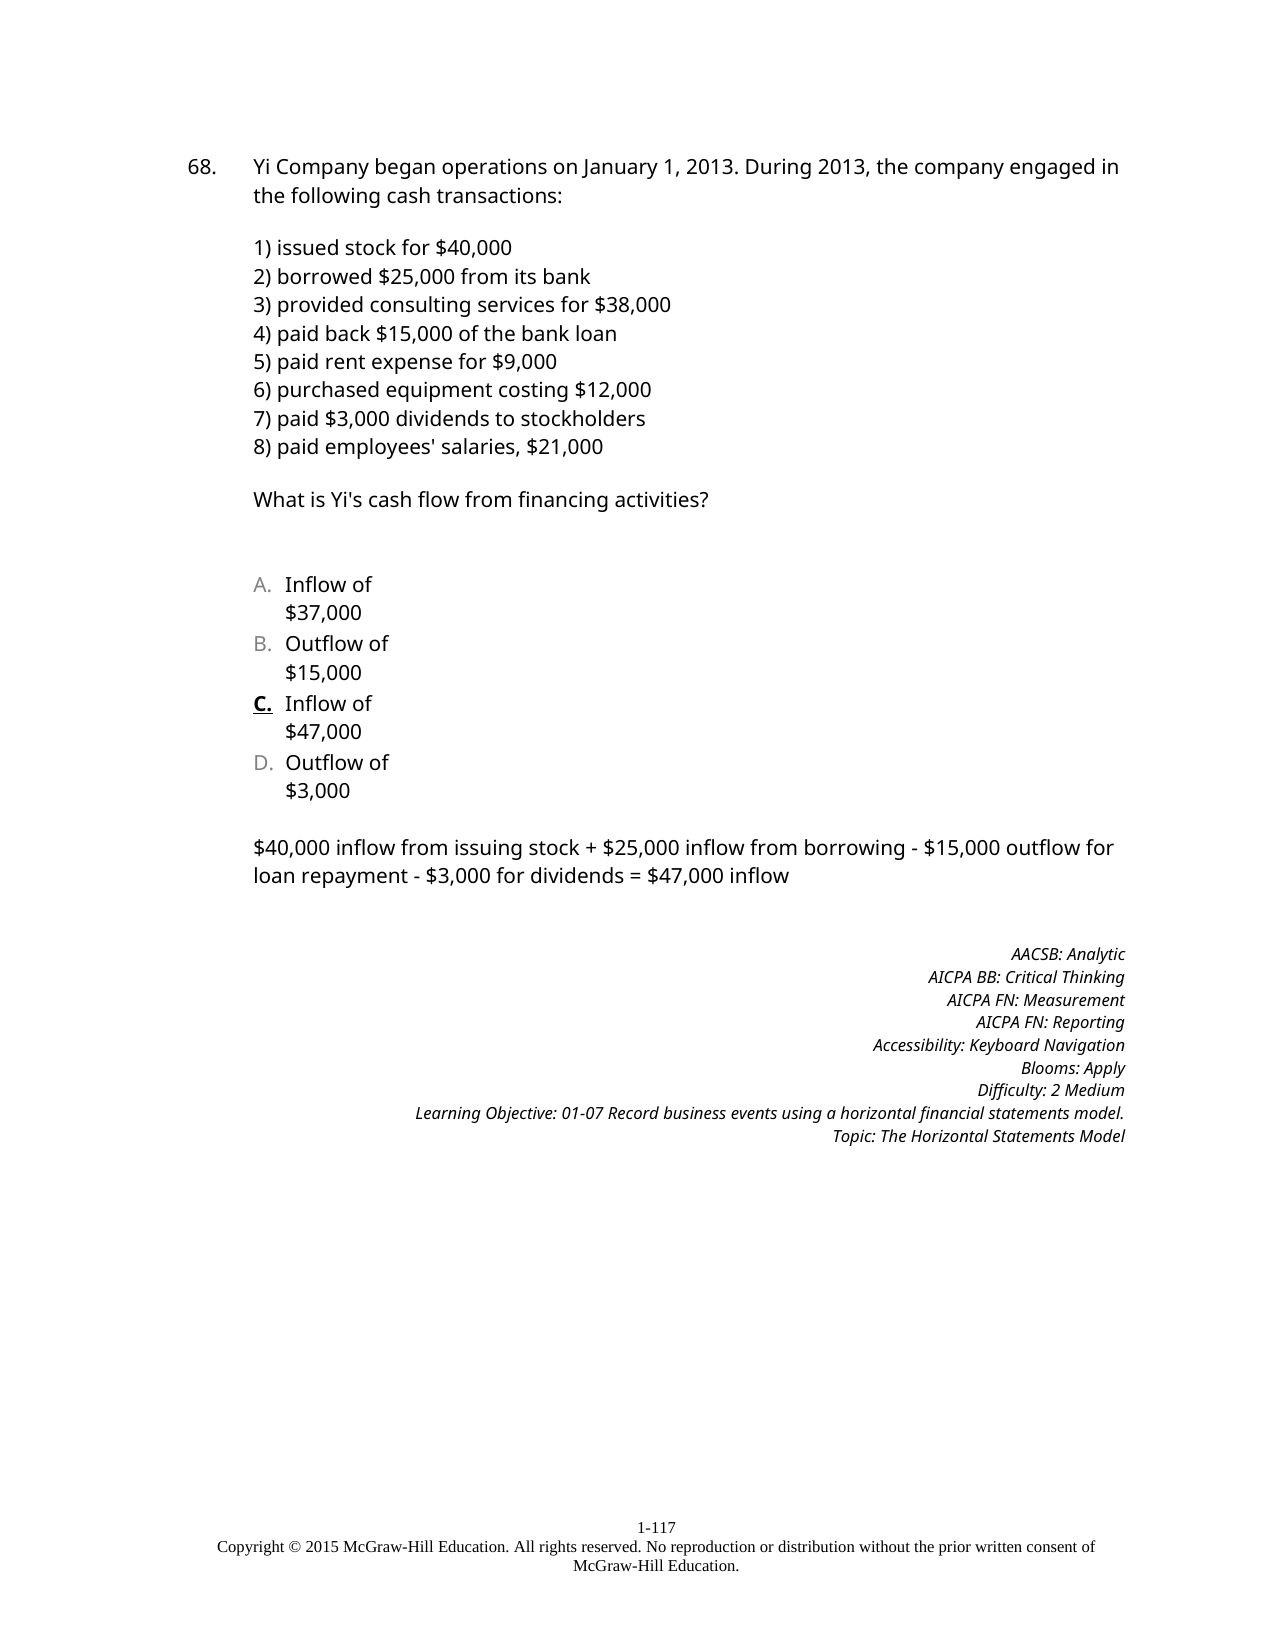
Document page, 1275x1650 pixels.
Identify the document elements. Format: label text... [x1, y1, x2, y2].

table_header 68. [188, 153, 253, 917]
table_header Yi Company began operations on January 1, 2013. During 2013, the company engaged in the following cash transactions: 1) issued stock for $40,000 2) borrowed $25,000 from its bank 3) provided consulting services for $38,000 4) paid back $15,000 of the bank loan 5) paid rent expense for $9,000 6) purchased equipment costing $12,000 7) paid $3,000 dividends to stockholders 8) paid employees' salaries, $21,000 What is Yi's cash flow from financing activities? $40,000 inflow from issuing stock + $25,000 inflow from borrowing - $15,000 outflow for loan repayment - $3,000 for dividends = $47,000 inflow [253, 153, 1125, 917]
table_header AACSB: Analytic AICPA BB: Critical Thinking AICPA FN: Measurement AICPA FN: Reporting Accessibility: Keyboard Navigation Blooms: Apply Difficulty: 2 Medium Learning Objective: 01-07 Record business events using a horizontal financial statements model. Topic: The Horizontal Statements Model [188, 943, 1125, 1170]
